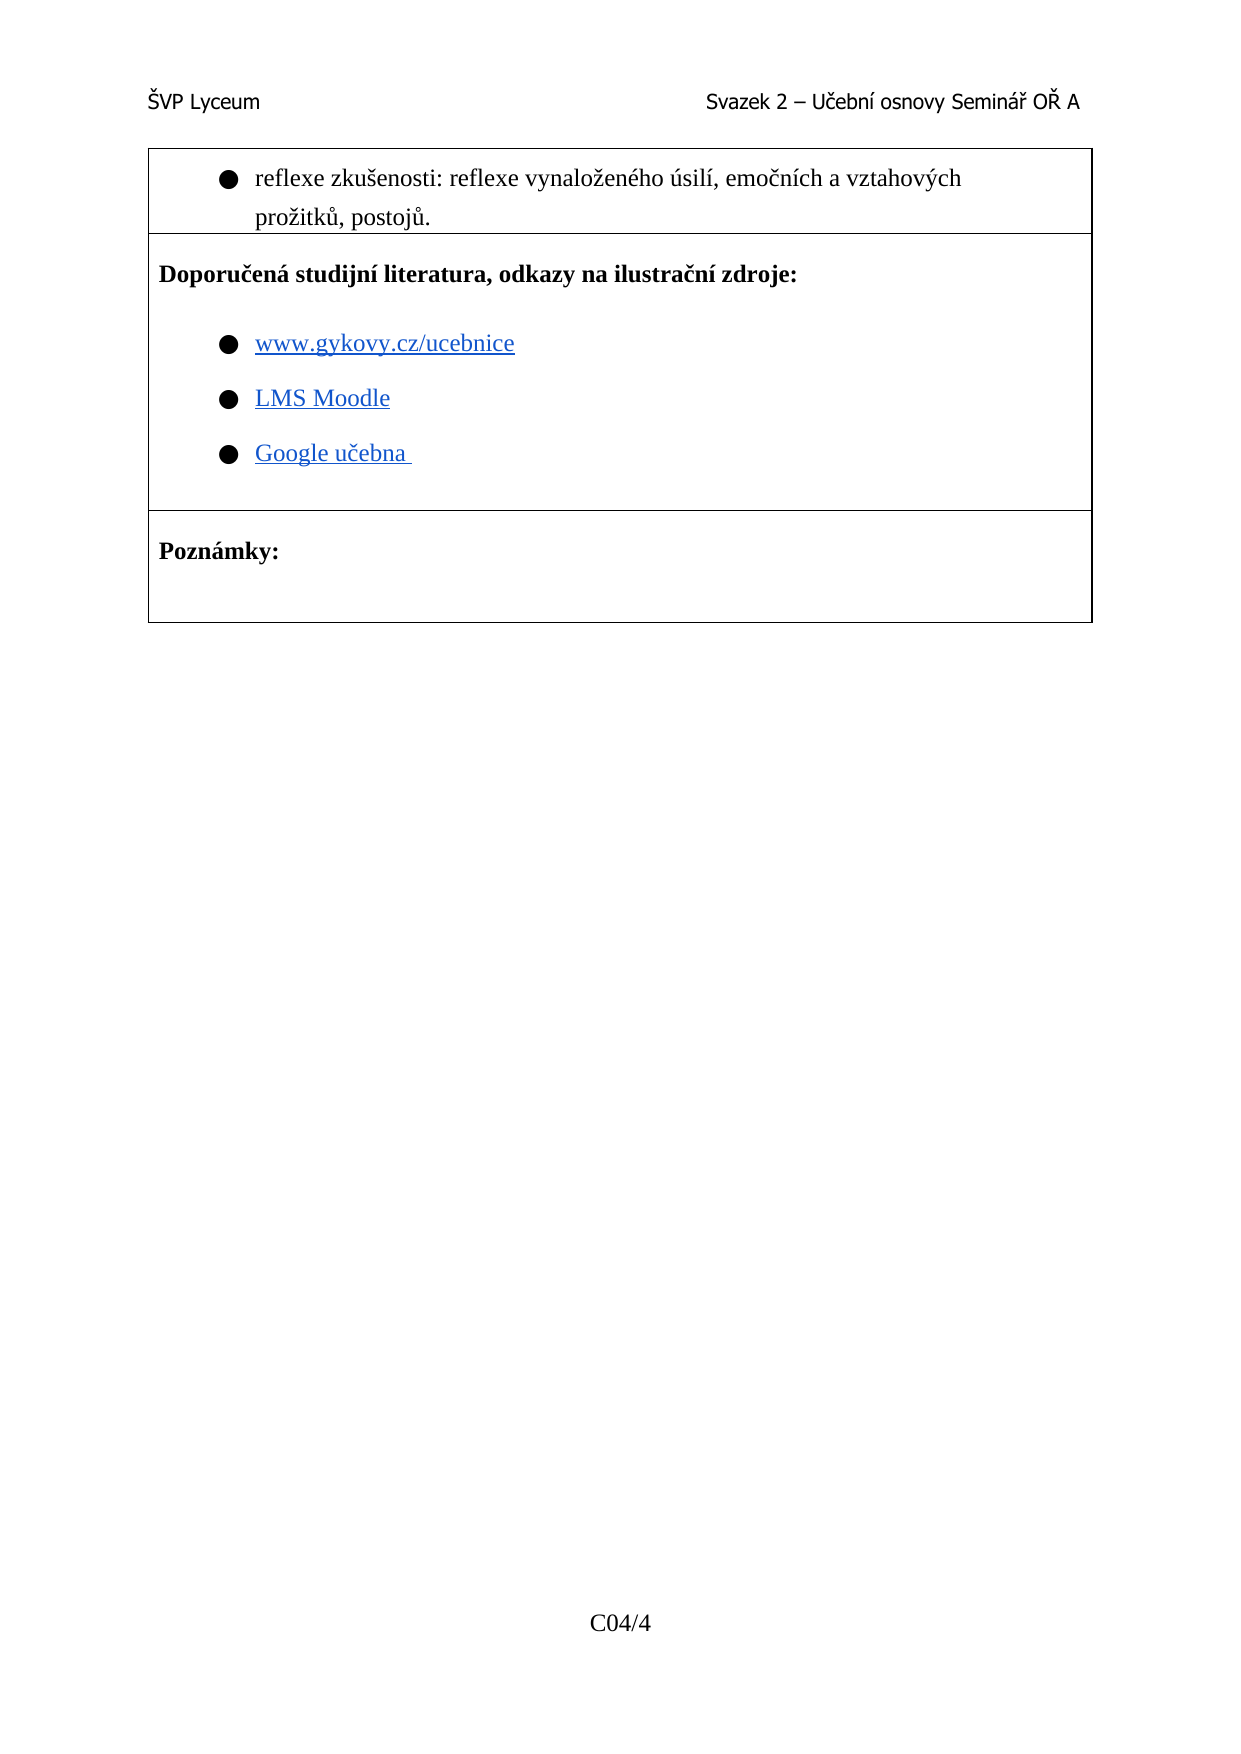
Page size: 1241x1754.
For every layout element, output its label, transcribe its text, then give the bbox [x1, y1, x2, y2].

table_cell Doporučená studijní literatura, odkazy na ilustrační zdroje: www.gykovy.cz/ucebnice LMS Moodle Google učebna [149, 234, 1091, 510]
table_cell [149, 149, 1091, 233]
table_cell Poznámky: [149, 511, 1091, 622]
